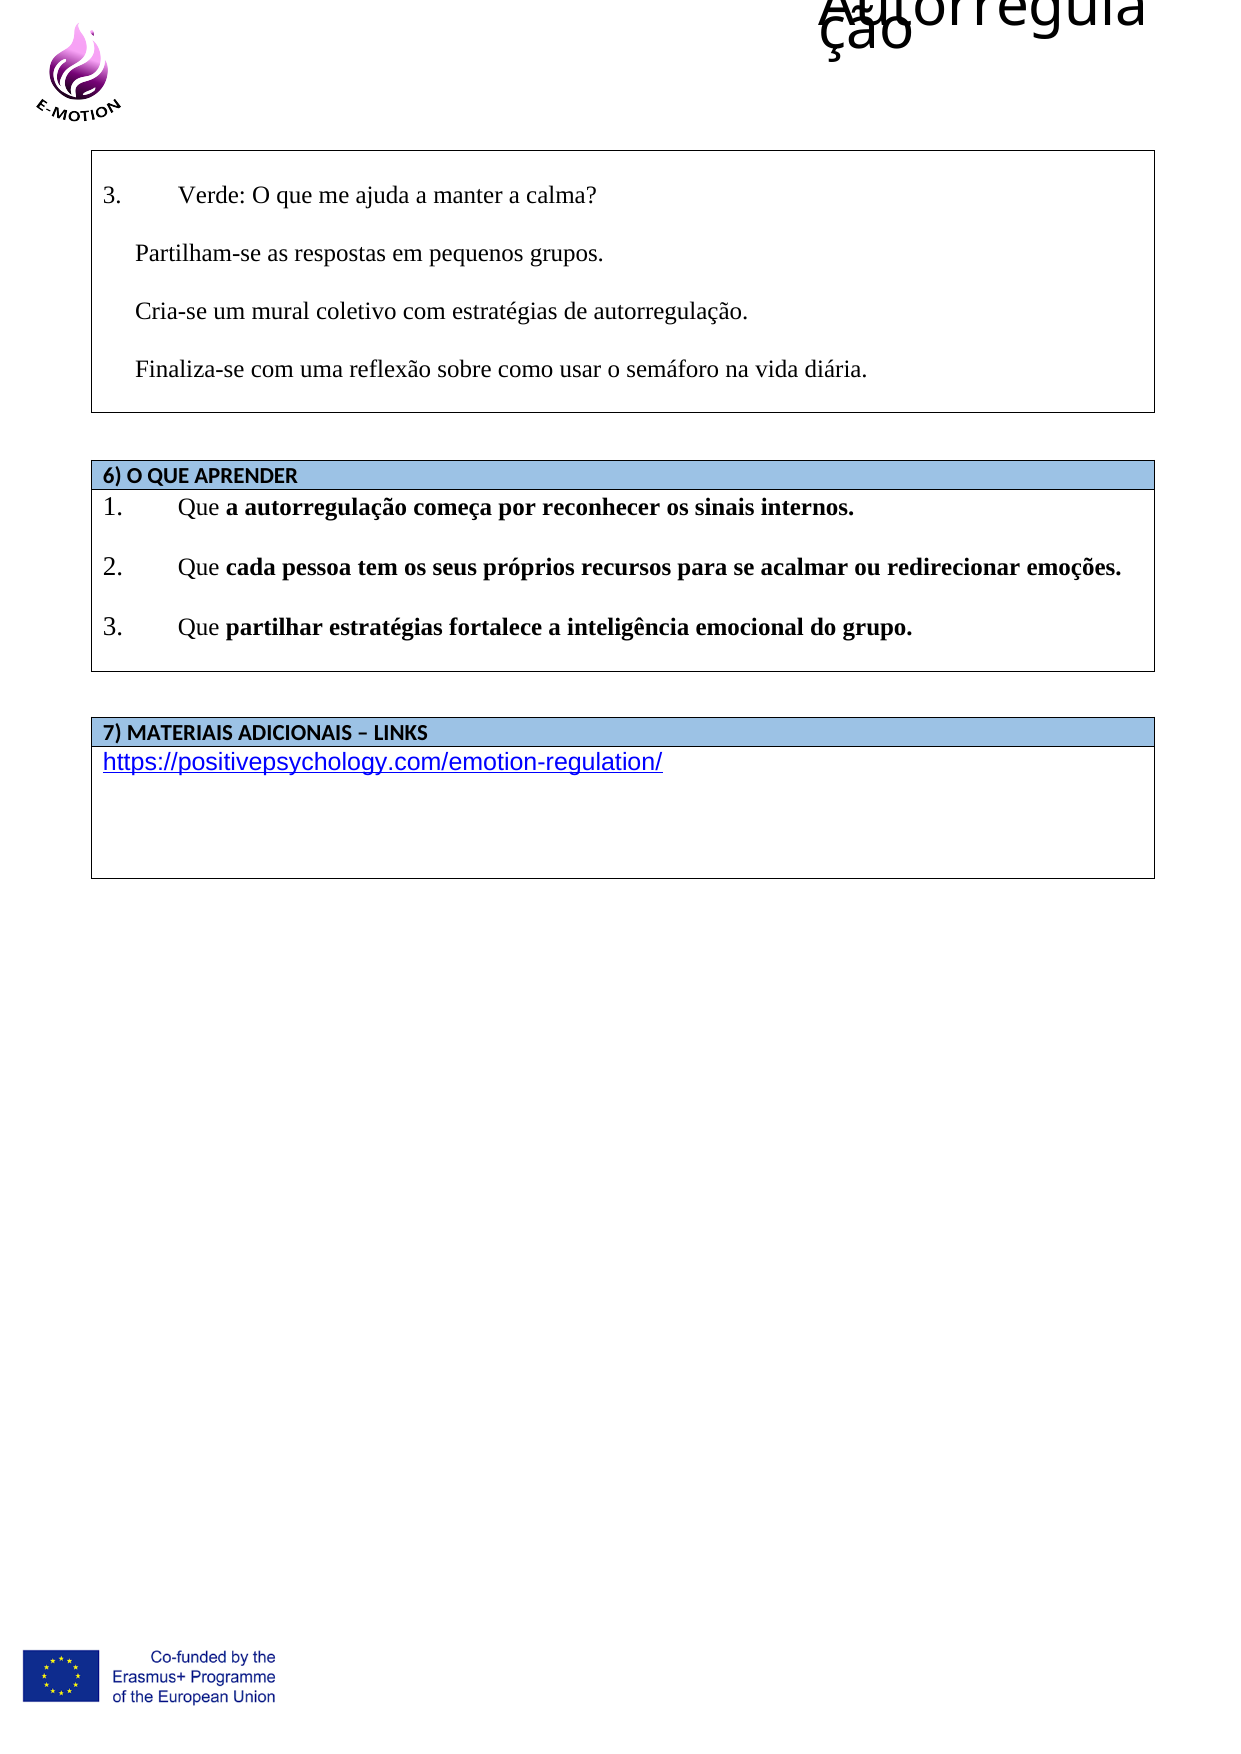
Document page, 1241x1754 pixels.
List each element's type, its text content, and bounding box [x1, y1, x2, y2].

picture [0, 0, 155, 155]
picture [7, 1635, 288, 1717]
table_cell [92, 151, 1154, 412]
table_header 7) MATERIAIS ADICIONAIS – LINKS [92, 718, 1154, 746]
table_header 6) O QUE APRENDER [92, 461, 1154, 489]
table_cell Que a autorregulação começa por reconhecer os sinais internos. Que cada pessoa tem os seus próprios recursos para se acalmar ou redirecionar emoções. Que partilhar estratégias fortalece a inteligência emocional do grupo. [92, 490, 1154, 671]
table_cell https://positivepsychology.com/emotion-regulation/ [92, 747, 1154, 877]
